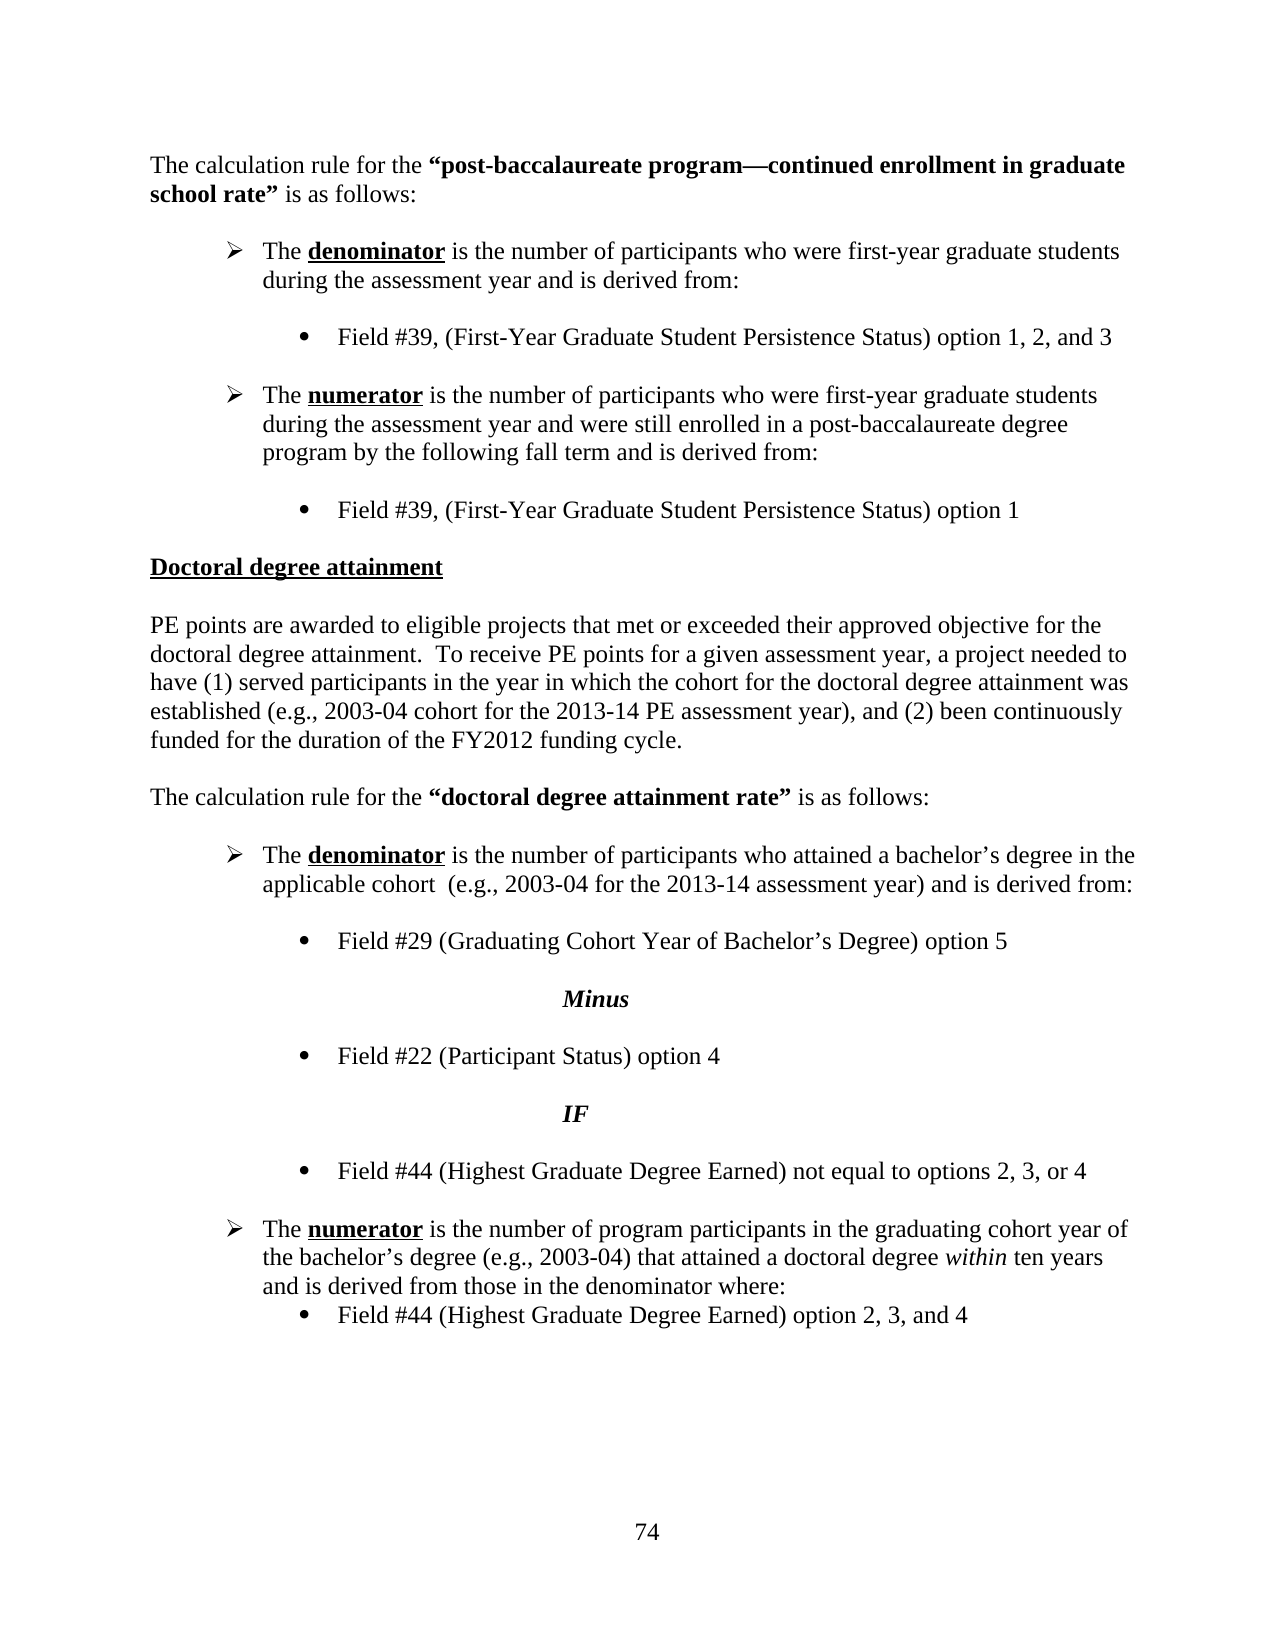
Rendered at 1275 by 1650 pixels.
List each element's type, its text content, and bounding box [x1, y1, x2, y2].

list The numerator is the number of participants who were first-year graduate students during the assessment year and were still enrolled in a post-baccalaureate degree program by the following fall term and is derived from: [225, 380, 1144, 466]
text Minus [337, 984, 1144, 1012]
list The denominator is the number of participants who attained a bachelor’s degree in the applicable cohort (e.g., 2003-04 for the 2013-14 assessment year) and is derived from: [225, 840, 1144, 897]
list Field #44 (Highest Graduate Degree Earned) option 2, 3, and 4 [300, 1300, 1144, 1329]
text The calculation rule for the “post-baccalaureate program—continued enrollment in graduate school rate” is as follows: [150, 150, 1144, 207]
text The calculation rule for the “doctoral degree attainment rate” is as follows: [150, 782, 1144, 811]
list Field #22 (Participant Status) option 4 [300, 1041, 1144, 1070]
list Field #39, (First-Year Graduate Student Persistence Status) option 1 [300, 495, 1144, 524]
list The denominator is the number of participants who were first-year graduate students during the assessment year and is derived from: [225, 236, 1144, 294]
list Field #29 (Graduating Cohort Year of Bachelor’s Degree) option 5 [300, 926, 1144, 955]
text Doctoral degree attainment [150, 552, 1144, 581]
text PE points are awarded to eligible projects that met or exceeded their approved objective for the doctoral degree attainment. To receive PE points for a given assessment year, a project needed to have (1) served participants in the year in which the cohort for the doctoral degree attainment was established (e.g., 2003-04 cohort for the 2013-14 PE assessment year), and (2) been continuously funded for the duration of the FY2012 funding cycle. [150, 610, 1144, 754]
text IF [337, 1099, 1144, 1127]
list Field #44 (Highest Graduate Degree Earned) not equal to options 2, 3, or 4 [300, 1156, 1144, 1185]
list Field #39, (First-Year Graduate Student Persistence Status) option 1, 2, and 3 [300, 322, 1144, 351]
list The numerator is the number of program participants in the graduating cohort year of the bachelor’s degree (e.g., 2003-04) that attained a doctoral degree within ten years and is derived from those in the denominator where: [225, 1214, 1144, 1300]
